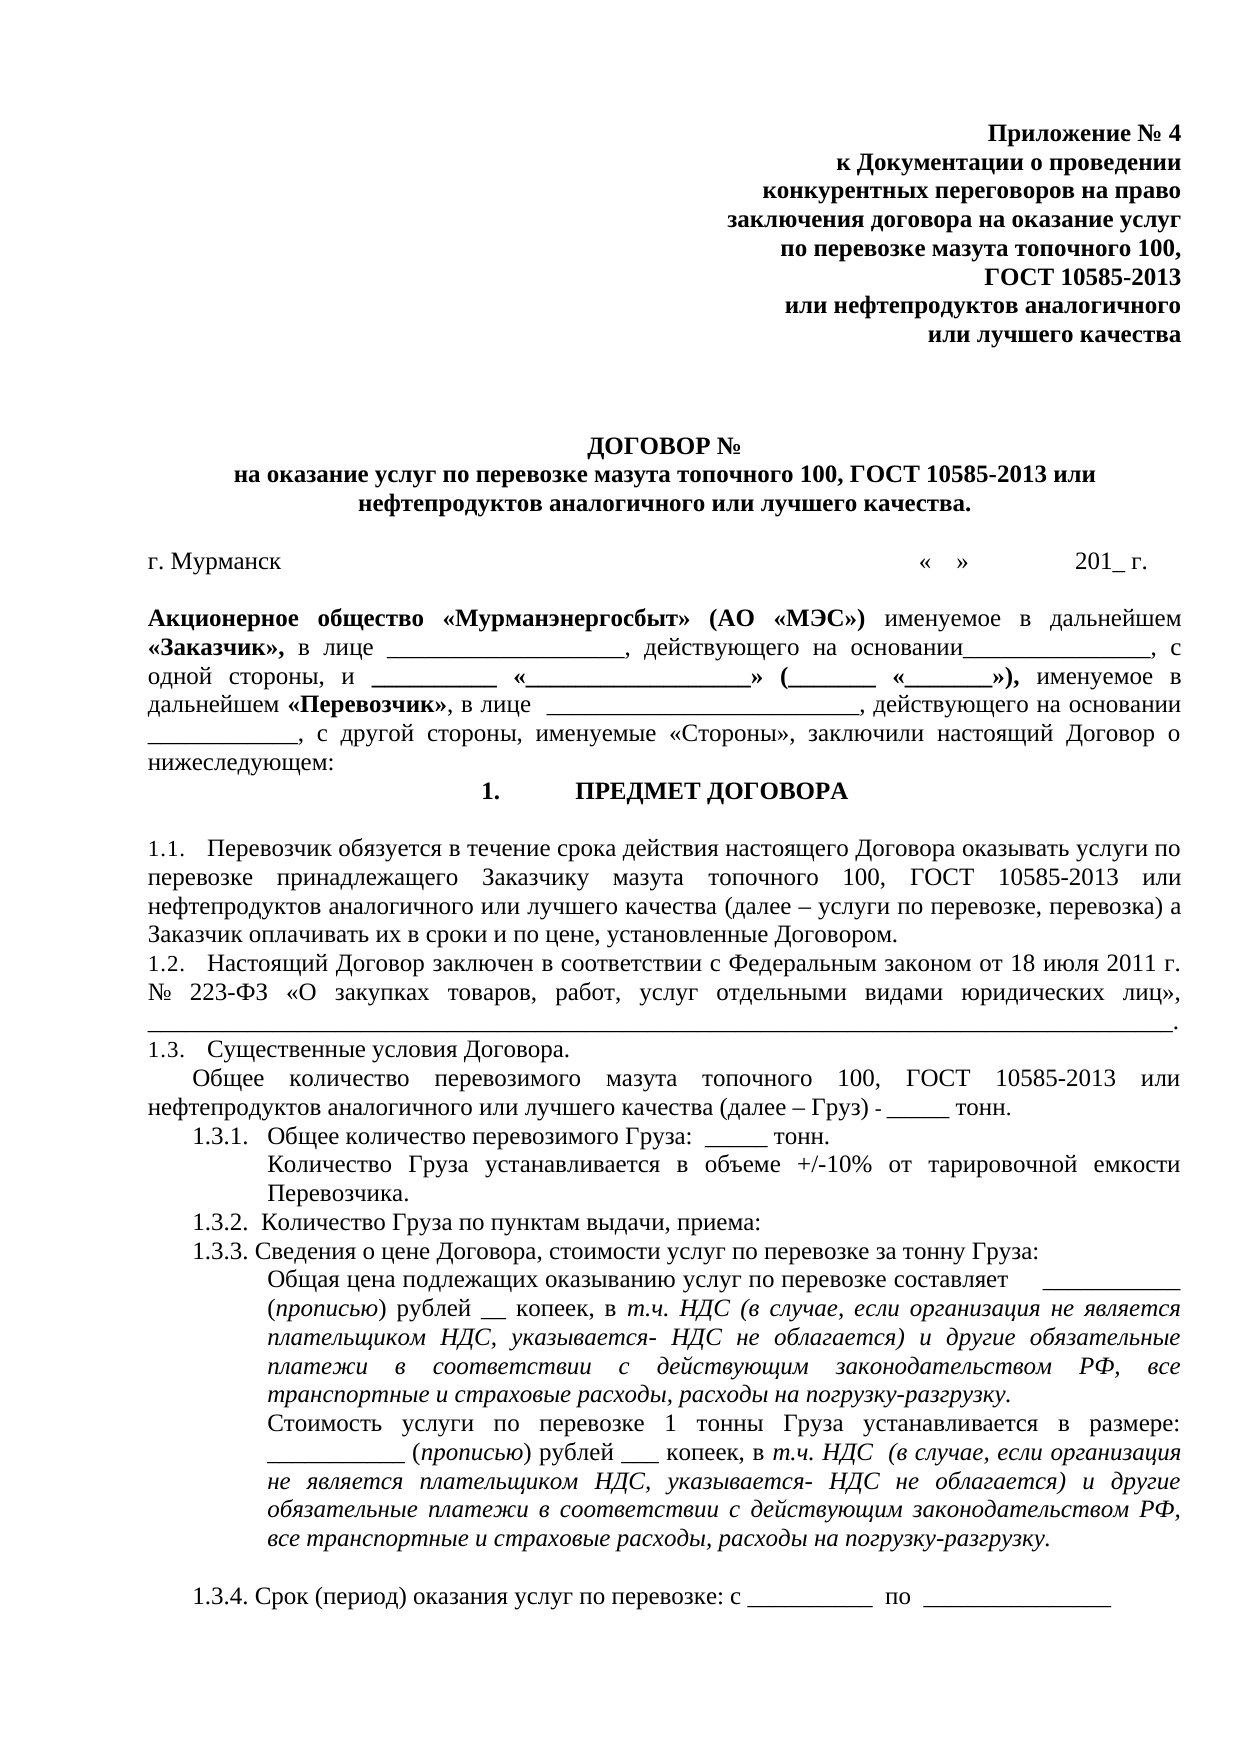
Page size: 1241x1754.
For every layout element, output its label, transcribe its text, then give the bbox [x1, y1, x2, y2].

text ГОСТ 10585-2013 [148, 262, 1181, 291]
text Приложение № 4 [148, 118, 1181, 147]
text 1.3.4. Срок (период) оказания услуг по перевозке: с __________ по _______________ [192, 1581, 1182, 1609]
text Количество Груза устанавливается в объеме +/-10% от тарировочной емкости Перевозчика. [267, 1149, 1182, 1207]
text г. Мурманск « » 201_ г. [148, 546, 1182, 574]
list Общее количество перевозимого Груза: _____ тонн. [192, 1121, 1182, 1149]
list ПРЕДМЕТ ДОГОВОРА [148, 776, 1182, 804]
text Общее количество перевозимого мазута топочного 100, ГОСТ 10585-2013 или нефтепродуктов аналогичного или лучшего качества (далее – Груз) - _____ тонн. [148, 1063, 1181, 1121]
list Настоящий Договор заключен в соответствии с Федеральным законом от 18 июля 2011 г. № 223-ФЗ «О закупках товаров, работ, услуг отдельными видами юридических лиц», __________________________________________________________________________________. [148, 948, 1182, 1034]
text ДОГОВОР № [148, 431, 1181, 459]
text Стоимость услуги по перевозке 1 тонны Груза устанавливается в размере: ___________ (прописью) рублей ___ копеек, в т.ч. НДС (в случае, если организация не является плательщиком НДС, указывается- НДС не облагается) и другие обязательные платежи в соответствии с действующим законодательством РФ, все транспортные и страховые расходы, расходы на погрузку-разгрузку. [267, 1408, 1182, 1552]
text к Документации о проведении [148, 147, 1181, 176]
text конкурентных переговоров на право [148, 176, 1181, 204]
text по перевозке мазута топочного 100, [148, 233, 1181, 262]
list Перевозчик обязуется в течение срока действия настоящего Договора оказывать услуги по перевозке принадлежащего Заказчику мазута топочного 100, ГОСТ 10585-2013 или нефтепродуктов аналогичного или лучшего качества (далее – услуги по перевозке, перевозка) а Заказчик оплачивать их в сроки и по цене, установленные Договором. [148, 833, 1182, 948]
list Существенные условия Договора. [148, 1034, 1182, 1063]
text 1.3.2. Количество Груза по пунктам выдачи, приема: [192, 1207, 1182, 1236]
text Акционерное общество «Мурманэнергосбыт» (АО «МЭС») именуемое в дальнейшем «Заказчик», в лице ___________________, действующего на основании_______________, с одной стороны, и __________ «__________________» (_______ «_______»), именуемое в дальнейшем «Перевозчик», в лице _________________________, действующего на основании ____________, с другой стороны, именуемые «Стороны», заключили настоящий Договор о нижеследующем: [148, 603, 1182, 776]
text Общая цена подлежащих оказыванию услуг по перевозке составляет ___________ (прописью) рублей __ копеек, в т.ч. НДС (в случае, если организация не является плательщиком НДС, указывается- НДС не облагается) и другие обязательные платежи в соответствии с действующим законодательством РФ, все транспортные и страховые расходы, расходы на погрузку-разгрузку. [267, 1264, 1182, 1408]
text или лучшего качества [148, 319, 1181, 348]
text 1.3.3. Сведения о цене Договора, стоимости услуг по перевозке за тонну Груза: [192, 1236, 1182, 1264]
text заключения договора на оказание услуг [148, 204, 1181, 233]
text на оказание услуг по перевозке мазута топочного 100, ГОСТ 10585-2013 или нефтепродуктов аналогичного или лучшего качества. [148, 459, 1182, 517]
text или нефтепродуктов аналогичного [148, 291, 1181, 319]
